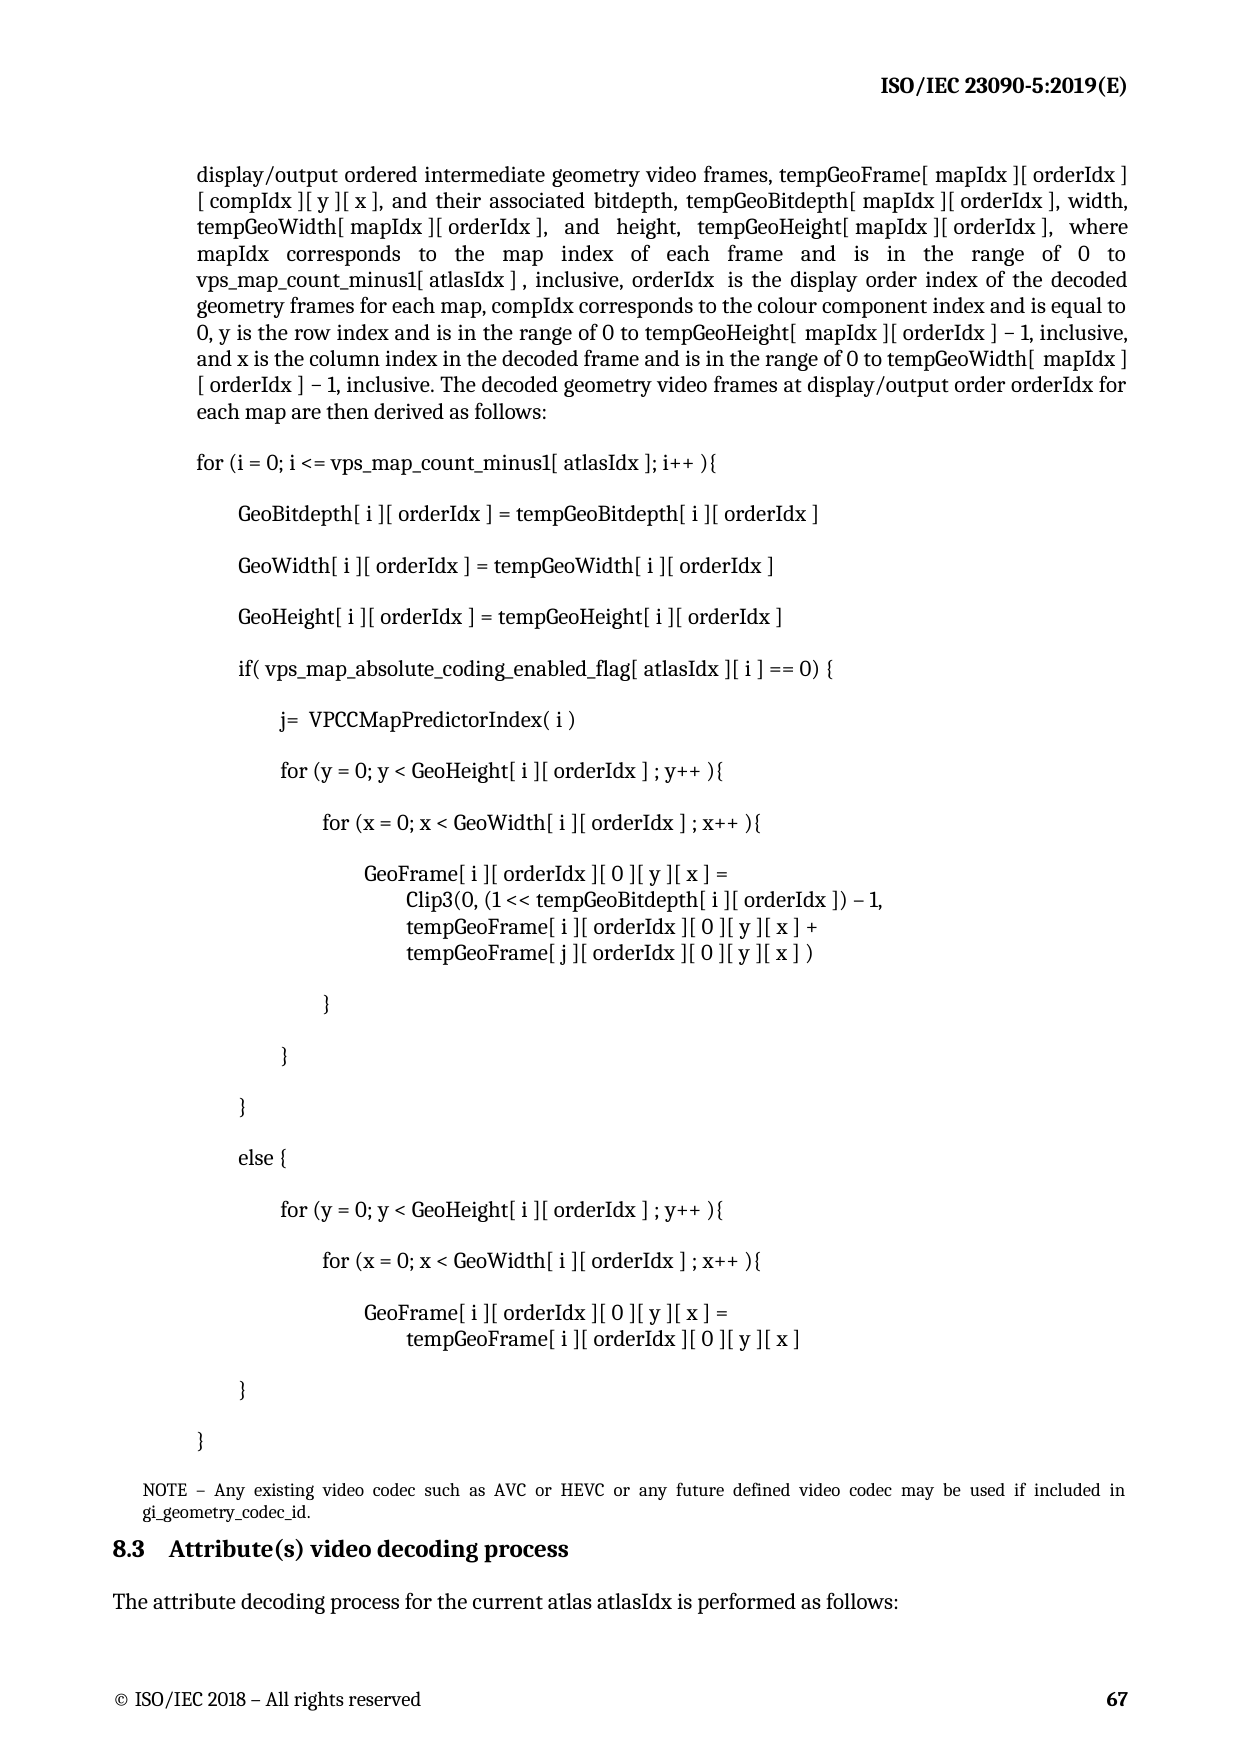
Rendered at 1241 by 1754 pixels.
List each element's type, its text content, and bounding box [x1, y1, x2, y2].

subtitle Attribute(s) video decoding process [112, 1535, 1128, 1564]
text GeoFrame[ i ][ orderIdx ][ 0 ][ y ][ x ] = Clip3(0, (1 << tempGeoBitdepth[ i ][ orderIdx ]) – 1, tempGeoFrame[ i ][ orderIdx ][ 0 ][ y ][ x ] + tempGeoFrame[ j ][ orderIdx ][ 0 ][ y ][ x ] ) [112, 861, 1128, 966]
text } [112, 1094, 1128, 1120]
text for (y = 0; y < GeoHeight[ i ][ orderIdx ] ; y++ ){ [112, 758, 1128, 784]
text NOTE – Any existing video codec such as AVC or HEVC or any future defined video codec may be used if included in gi_geometry_codec_id. [142, 1480, 1128, 1523]
text else { [112, 1145, 1128, 1172]
text } [112, 1428, 1128, 1455]
text } [112, 991, 1128, 1017]
text The attribute decoding process for the current atlas atlasIdx is performed as follows: [112, 1589, 1128, 1615]
text for (y = 0; y < GeoHeight[ i ][ orderIdx ] ; y++ ){ [112, 1197, 1128, 1223]
text } [112, 1377, 1128, 1403]
text if( vps_map_absolute_coding_enabled_flag[ atlasIdx ][ i ] == 0) { [112, 655, 1128, 682]
text j= VPCCMapPredictorIndex( i ) [112, 707, 1128, 733]
text GeoBitdepth[ i ][ orderIdx ] = tempGeoBitdepth[ i ][ orderIdx ] [154, 501, 1128, 528]
text for (x = 0; x < GeoWidth[ i ][ orderIdx ] ; x++ ){ [112, 809, 1128, 836]
text for (i = 0; i <= vps_map_count_minus1[ atlasIdx ]; i++ ){ [112, 450, 1128, 476]
text GeoFrame[ i ][ orderIdx ][ 0 ][ y ][ x ] = tempGeoFrame[ i ][ orderIdx ][ 0 ][ y ][ x ] [112, 1299, 1128, 1352]
text GeoHeight[ i ][ orderIdx ] = tempGeoHeight[ i ][ orderIdx ] [154, 604, 1128, 630]
text GeoWidth[ i ][ orderIdx ] = tempGeoWidth[ i ][ orderIdx ] [154, 553, 1128, 579]
text for (x = 0; x < GeoWidth[ i ][ orderIdx ] ; x++ ){ [112, 1248, 1128, 1274]
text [112, 161, 1128, 425]
text } [112, 1042, 1128, 1069]
